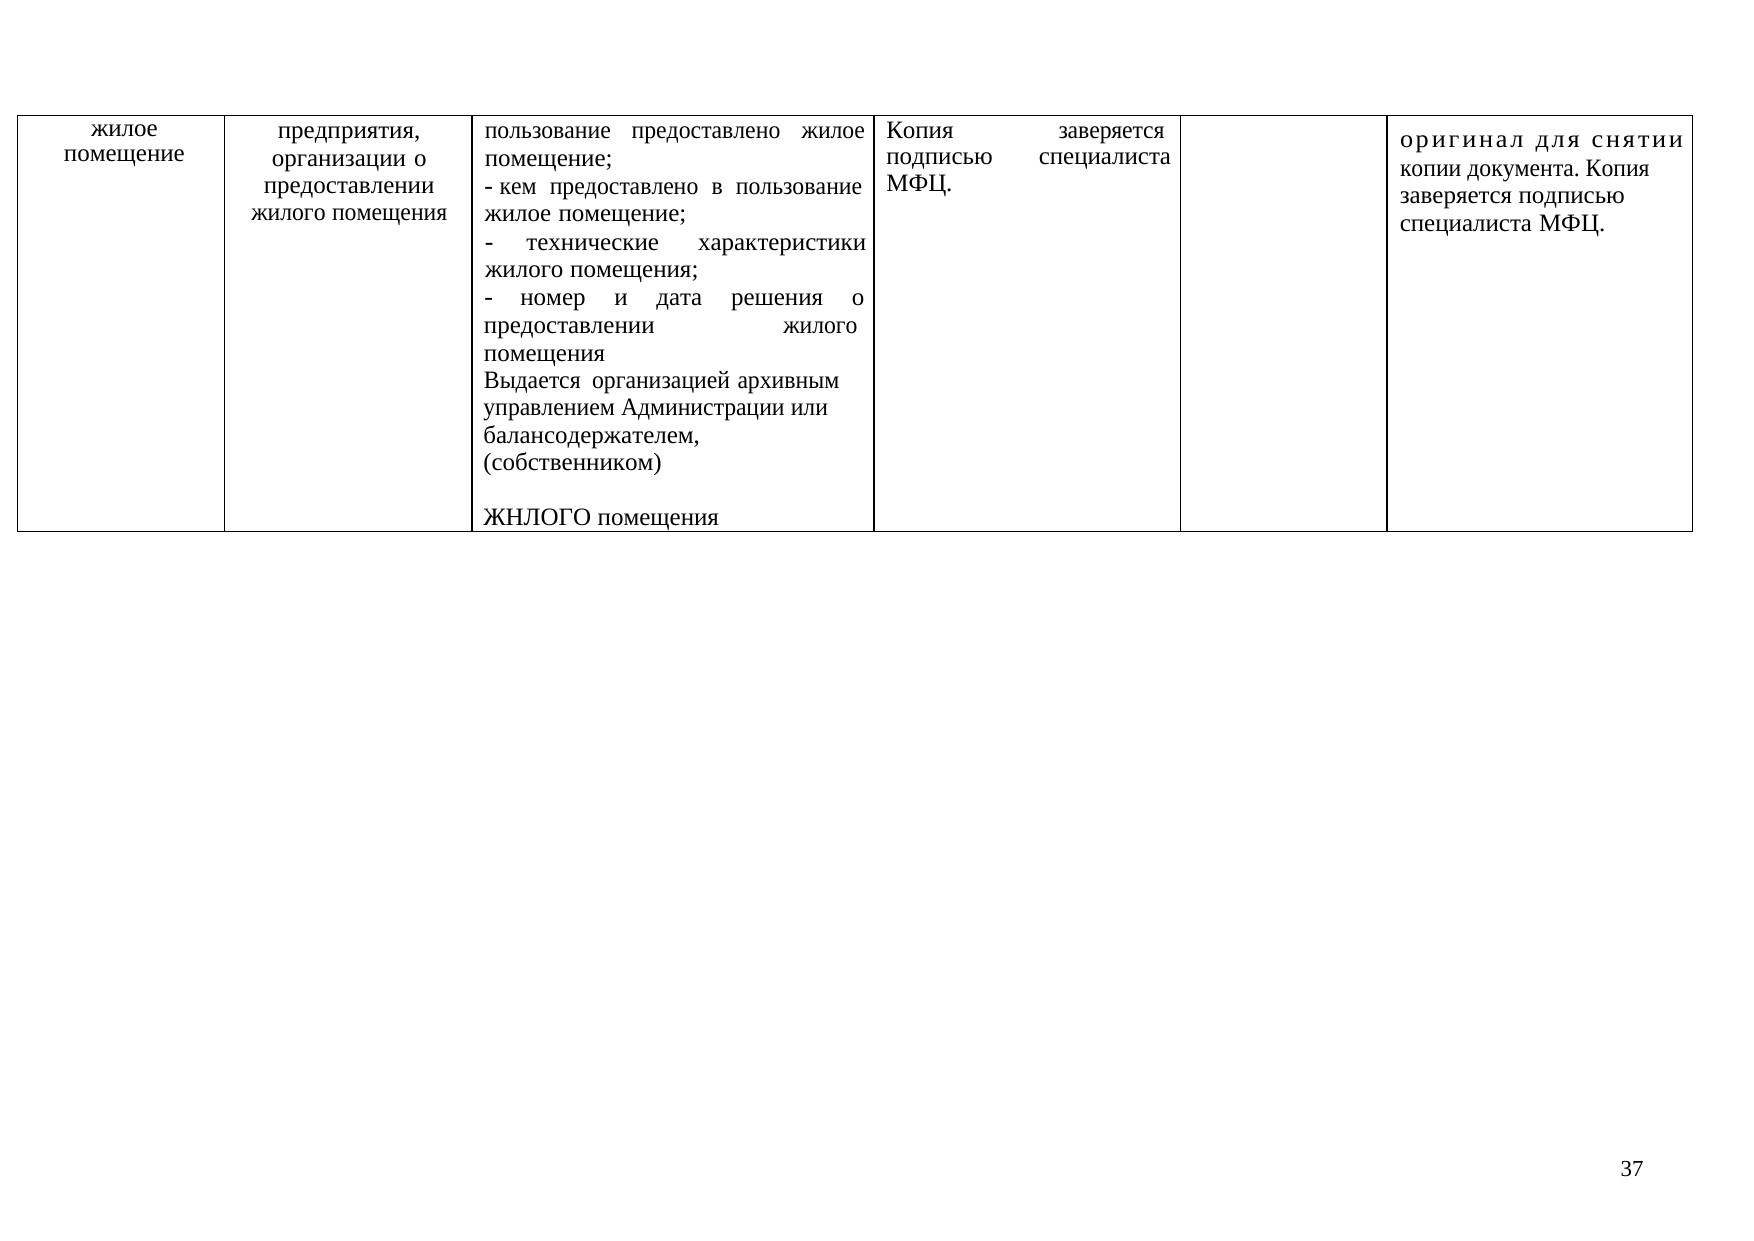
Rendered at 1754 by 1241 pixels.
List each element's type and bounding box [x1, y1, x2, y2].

table_cell [18, 116, 224, 531]
table_cell [1181, 116, 1386, 531]
table_cell [473, 116, 873, 531]
table_cell [875, 116, 1180, 531]
table_cell [225, 116, 471, 531]
table_cell [1388, 116, 1692, 531]
